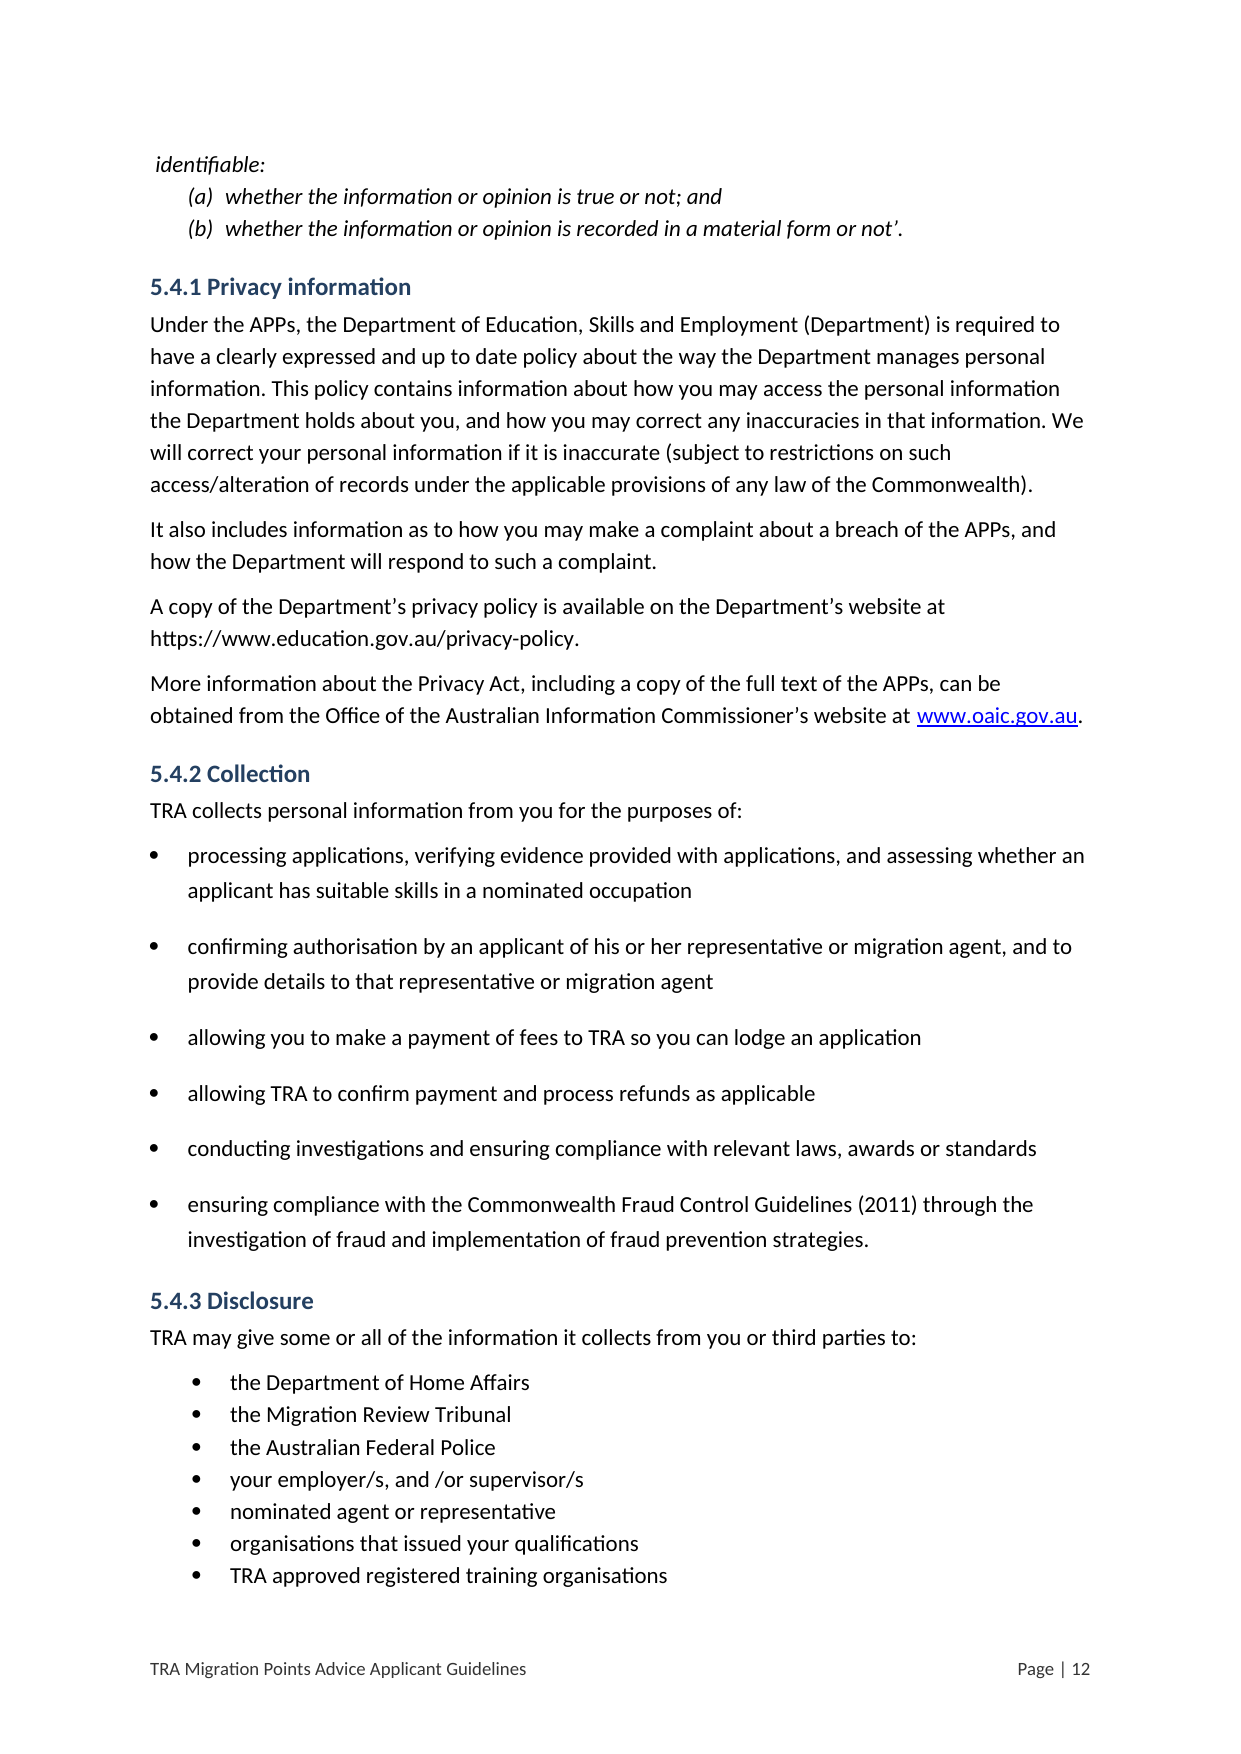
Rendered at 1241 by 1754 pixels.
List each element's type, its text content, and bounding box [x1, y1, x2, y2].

list the Department of Home Affairs [192, 1368, 1090, 1396]
list TRA approved registered training organisations [192, 1561, 1090, 1589]
subtitle 5.4.2 Collection [150, 758, 1090, 789]
text It also includes information as to how you may make a complaint about a breach of the APPs, and how the Department will respond to such a complaint. [150, 515, 1090, 576]
list the Migration Review Tribunal [192, 1400, 1090, 1428]
list allowing you to make a payment of fees to TRA so you can lodge an application [150, 1023, 1090, 1051]
subtitle 5.4.1 Privacy information [150, 272, 1090, 302]
list whether the information or opinion is true or not; and [187, 182, 1090, 210]
list conducting investigations and ensuring compliance with relevant laws, awards or standards [150, 1134, 1090, 1163]
text TRA may give some or all of the information it collects from you or third parties to: [150, 1323, 1090, 1352]
text identifiable: [150, 150, 1090, 178]
list allowing TRA to confirm payment and process refunds as applicable [150, 1079, 1090, 1107]
list ensuring compliance with the Commonwealth Fraud Control Guidelines (2011) through the investigation of fraud and implementation of fraud prevention strategies. [150, 1190, 1090, 1253]
text More information about the Privacy Act, including a copy of the full text of the APPs, can be obtained from the Office of the Australian Information Commissioner’s website at www.oaic.gov.au. [150, 669, 1090, 729]
subtitle 5.4.3 Disclosure [150, 1285, 1090, 1316]
list confirming authorisation by an applicant of his or her representative or migration agent, and to provide details to that representative or migration agent [150, 932, 1090, 995]
list nominated agent or representative [192, 1497, 1090, 1525]
text A copy of the Department’s privacy policy is available on the Department’s website at https://www.education.gov.au/privacy-policy. [150, 592, 1090, 652]
text TRA collects personal information from you for the purposes of: [150, 797, 1090, 824]
text Under the APPs, the Department of Education, Skills and Employment (Department) is required to have a clearly expressed and up to date policy about the way the Department manages personal information. This policy contains information about how you may access the personal information the Department holds about you, and how you may correct any inaccuracies in that information. We will correct your personal information if it is inaccurate (subject to restrictions on such access/alteration of records under the applicable provisions of any law of the Commonwealth). [150, 310, 1090, 499]
list processing applications, verifying evidence provided with applications, and assessing whether an applicant has suitable skills in a nominated occupation [150, 841, 1090, 904]
list whether the information or opinion is recorded in a material form or not’. [187, 214, 1090, 242]
list organisations that issued your qualifications [192, 1529, 1090, 1557]
list your employer/s, and /or supervisor/s [192, 1465, 1090, 1493]
list the Australian Federal Police [192, 1433, 1090, 1461]
